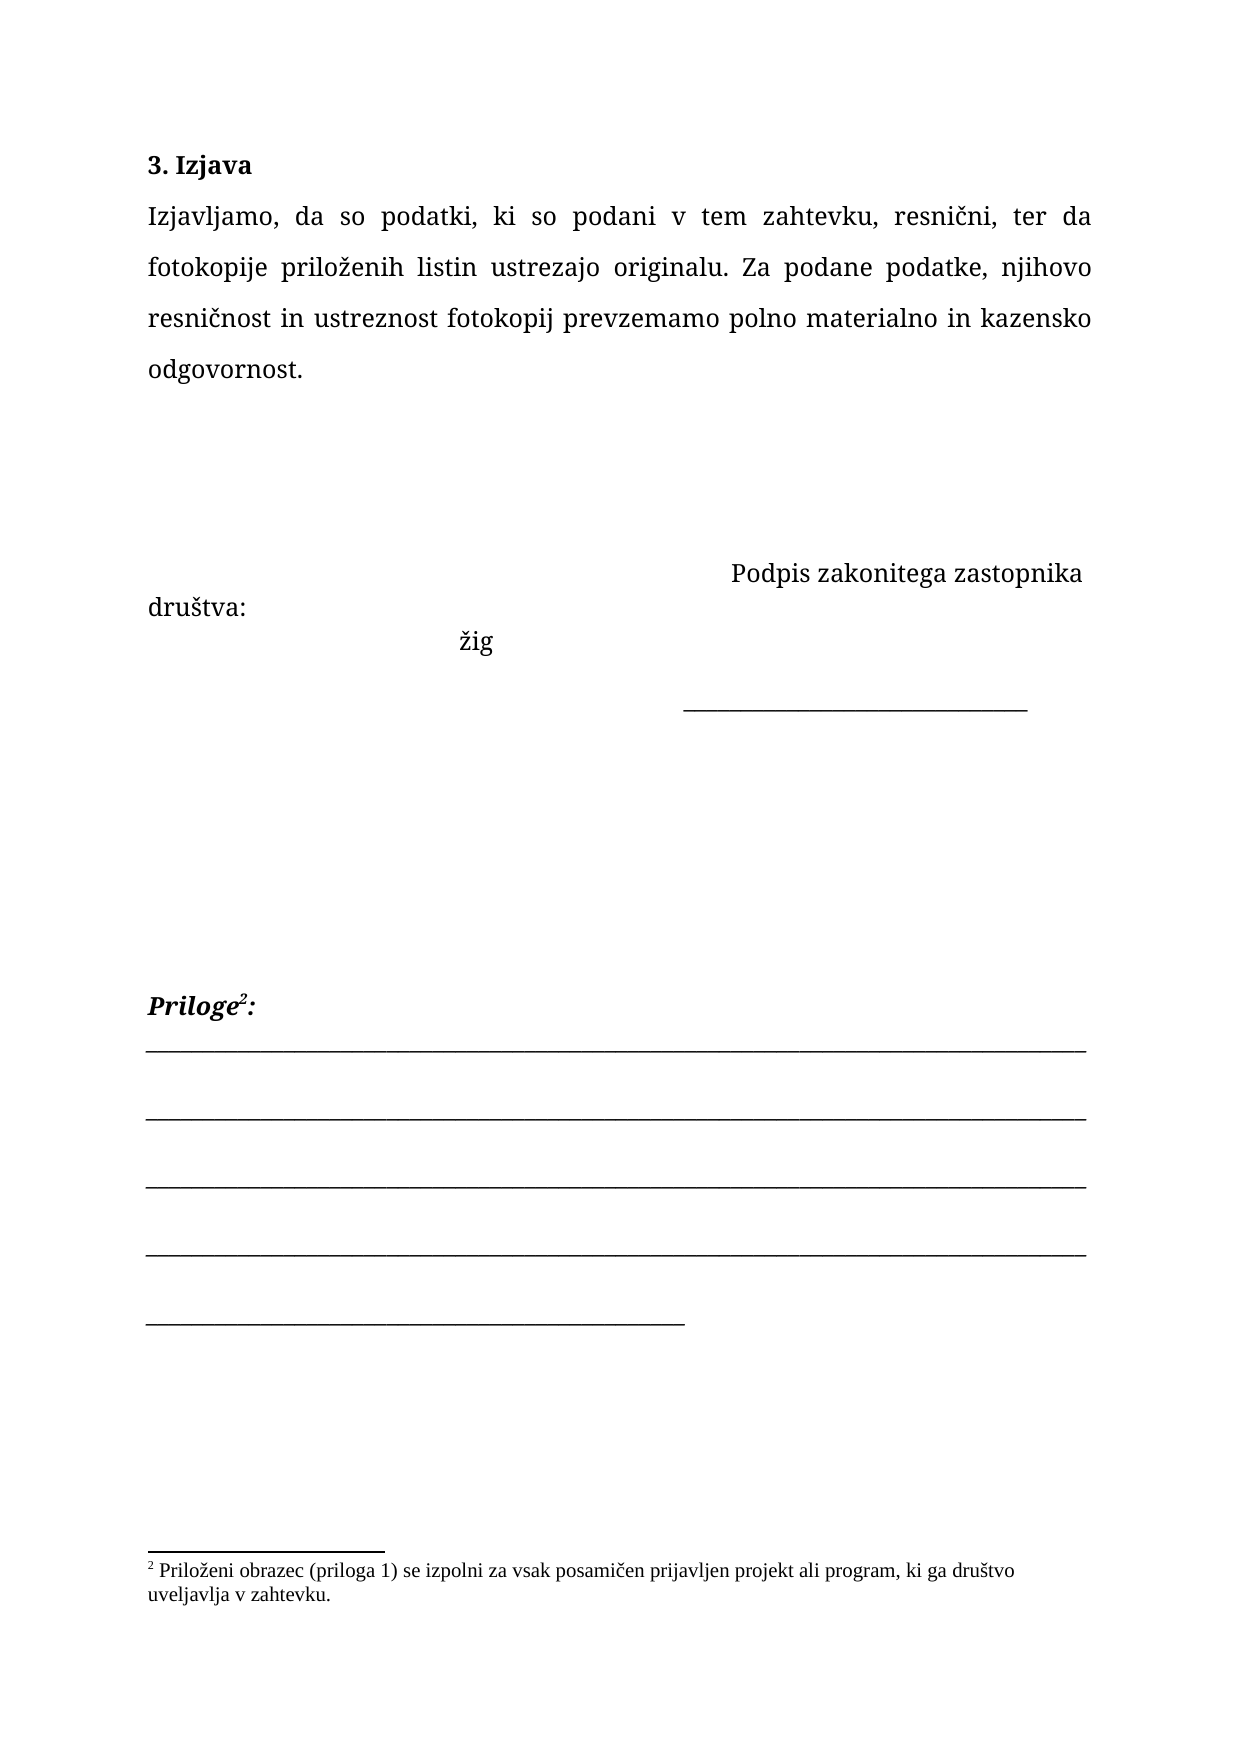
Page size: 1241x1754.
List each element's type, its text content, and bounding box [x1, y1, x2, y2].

text _______________________________________________________________________________________________________________________________________________________________________________________________________________________________________________________________________________________________________________________________________________________________________________________ [148, 1023, 1093, 1329]
text žig [148, 624, 1093, 658]
text Priloge: [148, 989, 1093, 1023]
text 3. Izjava [148, 148, 1093, 182]
text Podpis zakonitega zastopnika društva: [148, 556, 1093, 624]
text ______________________________ [148, 658, 1093, 716]
text Izjavljamo, da so podatki, ki so podani v tem zahtevku, resnični, ter da fotokopije priloženih listin ustrezajo originalu. Za podane podatke, njihovo resničnost in ustreznost fotokopij prevzemamo polno materialno in kazensko odgovornost. [148, 199, 1093, 386]
